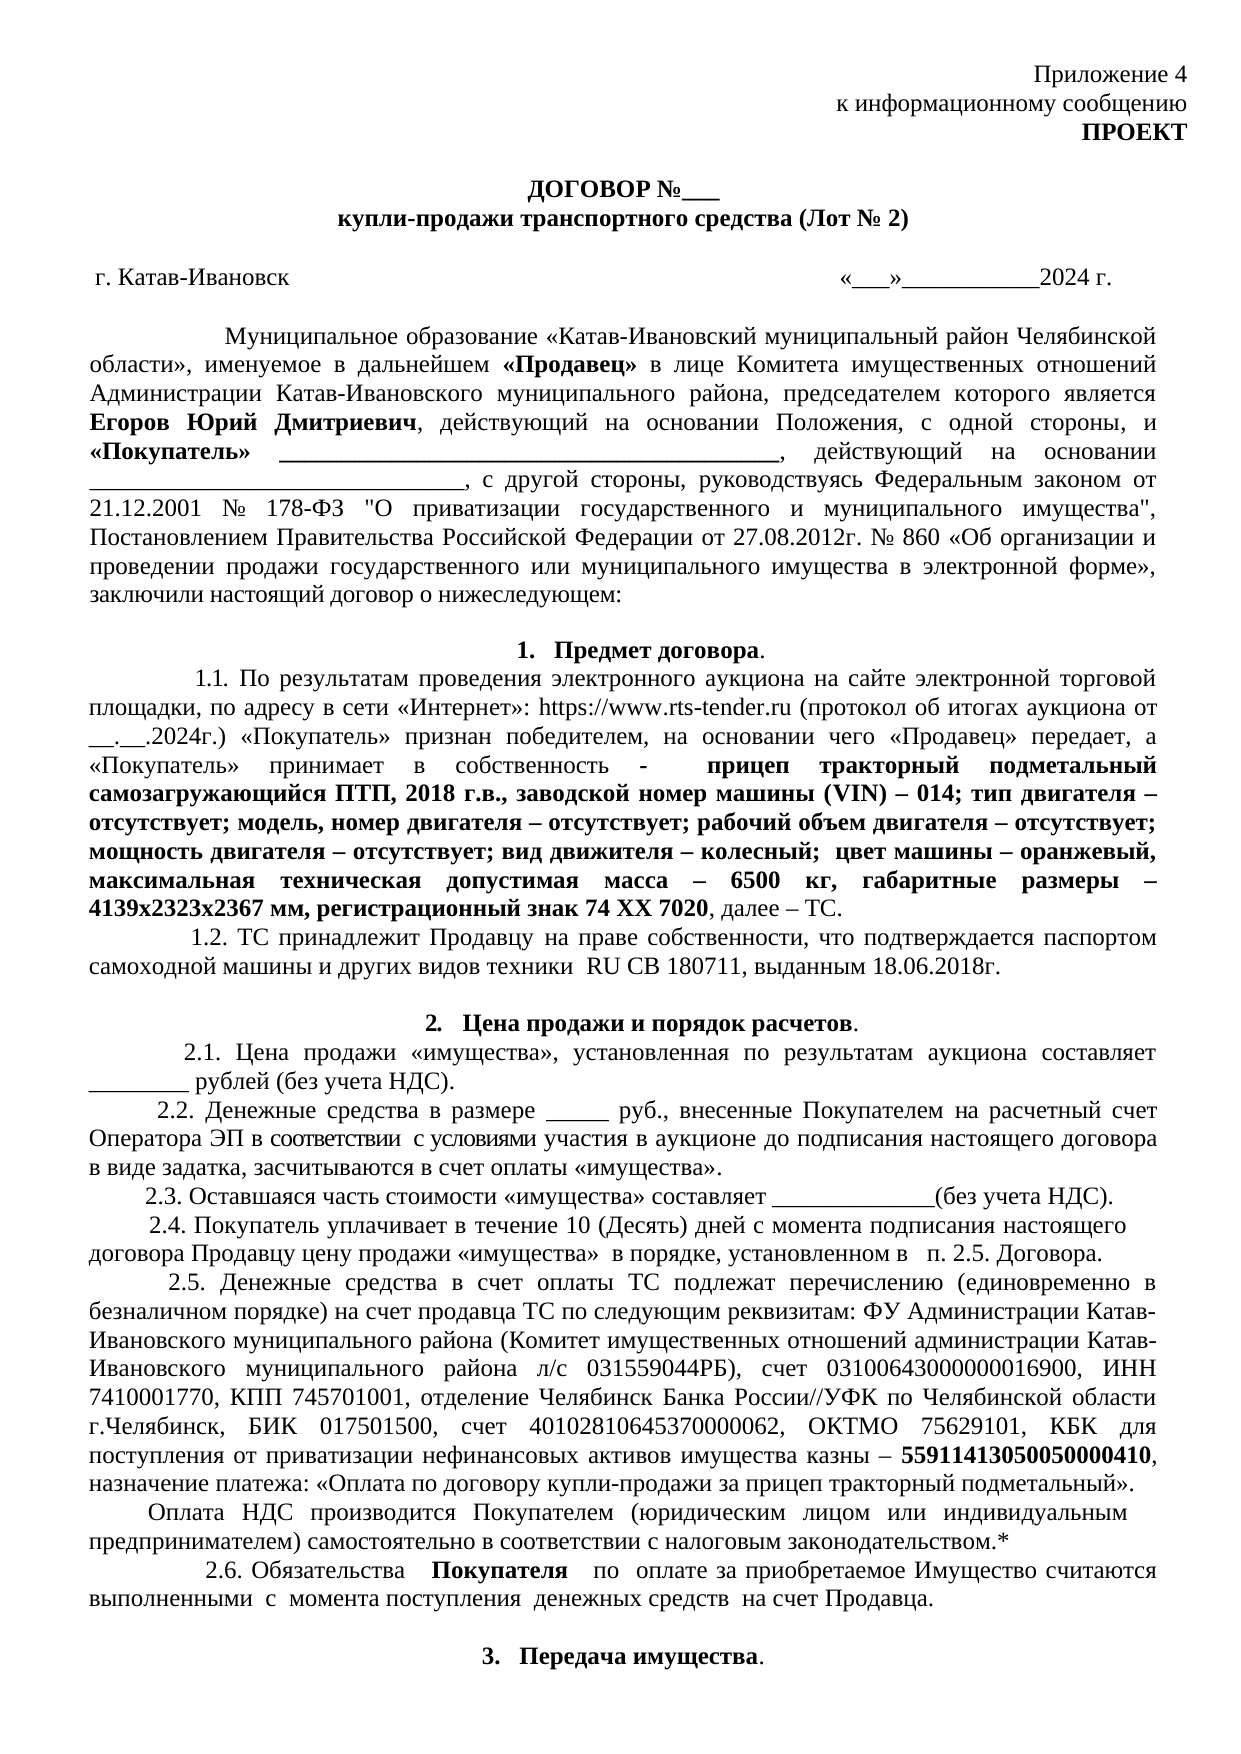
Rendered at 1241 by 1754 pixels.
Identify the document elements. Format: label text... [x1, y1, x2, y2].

list Передача имущества. [89, 1641, 1157, 1670]
text 2.6. Обязательства Покупателя по оплате за приобретаемое Имущество считаются выполненными с момента поступления денежных средств на счет Продавца. [89, 1555, 1157, 1612]
text Приложение 4 [29, 59, 1187, 88]
list Предмет договора. [126, 635, 1156, 663]
text Оплата НДС производится Покупателем (юридическим лицом или индивидуальным предпринимателем) самостоятельно в соответствии с налоговым законодательством.* [89, 1497, 1128, 1555]
text 1.2. ТС принадлежит Продавцу на праве собственности, что подтверждается паспортом самоходной машины и других видов техники RU CB 180711, выданным 18.06.2018г. [89, 922, 1157, 980]
text 1.1. По результатам проведения электронного аукциона на сайте электронной торговой площадки, по адресу в сети «Интернет»: https://www.rts-tender.ru (протокол об итогах аукциона от __.__.2024г.) «Покупатель» признан победителем, на основании чего «Продавец» передает, а «Покупатель» принимает в собственность - прицеп тракторный подметальный самозагружающийся ПТП, 2018 г.в., заводской номер машины (VIN) – 014; тип двигателя – отсутствует; модель, номер двигателя – отсутствует; рабочий объем двигателя – отсутствует; мощность двигателя – отсутствует; вид движителя – колесный; цвет машины – оранжевый, максимальная техническая допустимая масса – 6500 кг, габаритные размеры – 4139х2323х2367 мм, регистрационный знак 74 ХХ 7020, далее – ТС. [89, 663, 1157, 922]
text 2.1. Цена продажи «имущества», установленная по результатам аукциона составляет ________ рублей (без учета НДС). [89, 1037, 1157, 1095]
text г. Катав-Ивановск «___»___________2024 г. [89, 262, 1157, 291]
text Муниципальное образование «Катав-Ивановский муниципальный район Челябинской области», именуемое в дальнейшем «Продавец» в лице Комитета имущественных отношений Администрации Катав-Ивановского муниципального района, председателем которого является Егоров Юрий Дмитриевич, действующий на основании Положения, с одной стороны, и «Покупатель» ________________________________________, действующий на основании ______________________________, с другой стороны, руководствуясь Федеральным законом от 21.12.2001 № 178-ФЗ "О приватизации государственного и муниципального имущества", Постановлением Правительства Российской Федерации от 27.08.2012г. № 860 «Об организации и проведении продажи государственного или муниципального имущества в электронной форме», заключили настоящий договор о нижеследующем: [89, 321, 1157, 608]
text 2.2. Денежные средства в размере _____ руб., внесенные Покупателем на расчетный счет Оператора ЭП в соответствии с условиями участия в аукционе до подписания настоящего договора в виде задатка, засчитываются в счет оплаты «имущества». [89, 1095, 1157, 1181]
text к информационному сообщению [29, 88, 1187, 117]
list Цена продажи и порядок расчетов. [126, 1008, 1157, 1037]
text 2.3. Оставшаяся часть стоимости «имущества» составляет _____________(без учета НДС). [89, 1181, 1157, 1210]
text 2.5. Денежные средства в счет оплаты ТС подлежат перечислению (единовременно в безналичном порядке) на счет продавца ТС по следующим реквизитам: ФУ Администрации Катав-Ивановского муниципального района (Комитет имущественных отношений администрации Катав-Ивановского муниципального района л/с 031559044РБ), счет 03100643000000016900, ИНН 7410001770, КПП 745701001, отделение Челябинск Банка России//УФК по Челябинской области г.Челябинск, БИК 017501500, счет 40102810645370000062, ОКТМО 75629101, КБК для поступления от приватизации нефинансовых активов имущества казны – 55911413050050000410, назначение платежа: «Оплата по договору купли-продажи за прицеп тракторный подметальный». [89, 1267, 1157, 1497]
text ДОГОВОР №___ купли-продажи транспортного средства (Лот № 2) [89, 174, 1157, 232]
text 2.4. Покупатель уплачивает в течение 10 (Десять) дней с момента подписания настоящего договора Продавцу цену продажи «имущества» в порядке, установленном в п. 2.5. Договора. [89, 1210, 1128, 1267]
text ПРОЕКТ [29, 117, 1187, 145]
